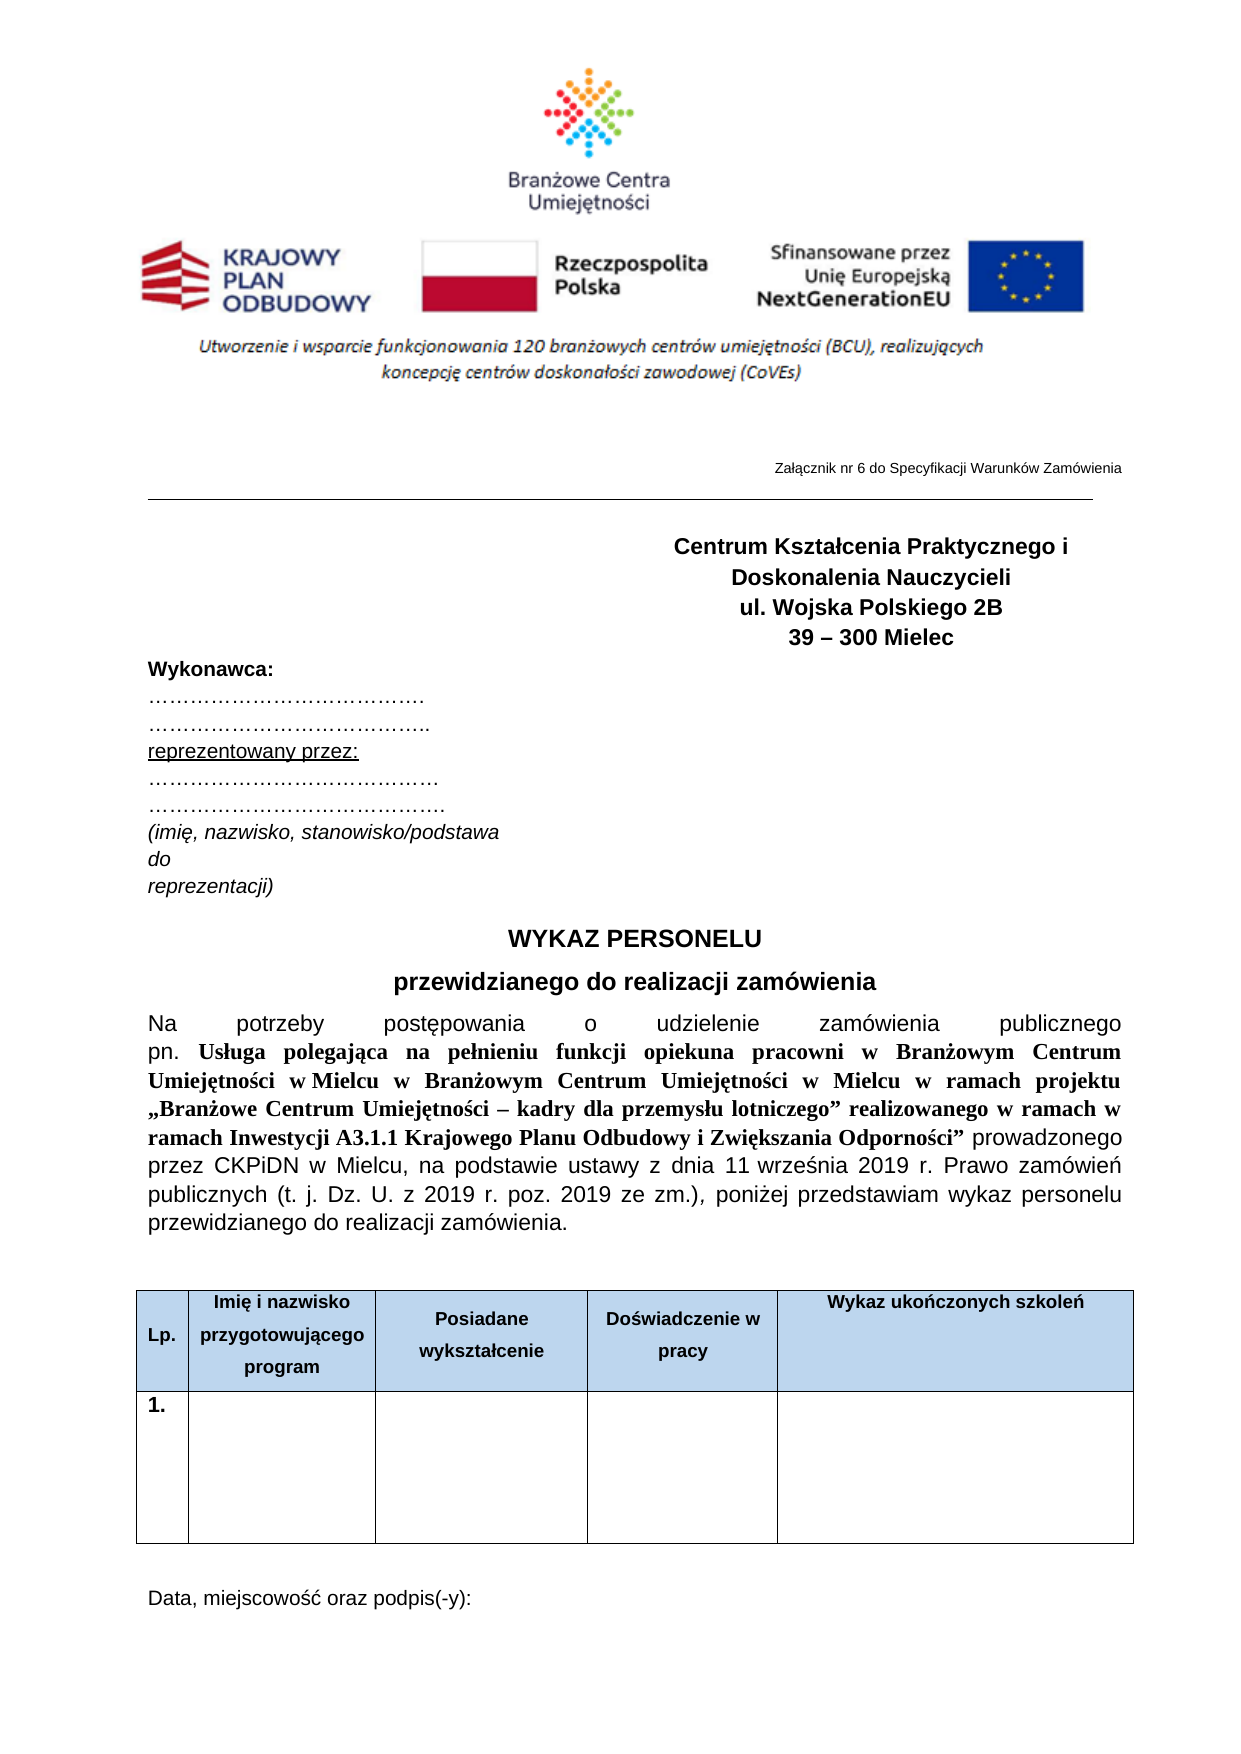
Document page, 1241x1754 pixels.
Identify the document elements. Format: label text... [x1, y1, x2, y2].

table_header Lp. [137, 1291, 188, 1391]
table_cell [778, 1392, 1133, 1543]
text Na potrzeby postępowania o udzielenie zamówienia publicznego pn. Usługa polegająca na pełnieniu funkcji opiekuna pracowni w Branżowym Centrum Umiejętności w Mielcu w Branżowym Centrum Umiejętności w Mielcu w ramach projektu „Branżowe Centrum Umiejętności – kadry dla przemysłu lotniczego” realizowanego w ramach w ramach Inwestycji A3.1.1 Krajowego Planu Odbudowy i Zwiększania Odporności” prowadzonego przez CKPiDN w Mielcu, na podstawie ustawy z dnia 11 września 2019 r. Prawo zamówień publicznych (t. j. Dz. U. z 2019 r. poz. 2019 ze zm.), poniżej przedstawiam wykaz personelu przewidzianego do realizacji zamówienia. [148, 1010, 1122, 1236]
table_header Posiadane wykształcenie [376, 1291, 587, 1391]
text Data, miejscowość oraz podpis(-y): [148, 1586, 1122, 1610]
table_cell [376, 1392, 587, 1543]
text Wykonawca: [148, 654, 1122, 681]
picture [118, 47, 1123, 406]
table_cell [588, 1392, 777, 1543]
table_header Doświadczenie w pracy [588, 1291, 777, 1391]
table_cell 1. [137, 1392, 188, 1543]
table_header Imię i nazwisko przygotowującego program [189, 1291, 375, 1391]
text 39 – 300 Mielec [620, 624, 1122, 650]
text ………………………………….. [148, 708, 1122, 735]
text WYKAZ PERSONELU [148, 924, 1122, 952]
text (imię, nazwisko, stanowisko/podstawa do [148, 817, 502, 871]
text ……………………………………. [148, 789, 502, 817]
text przewidzianego do realizacji zamówienia [148, 967, 1122, 996]
text reprezentowany przez: [148, 735, 1122, 762]
table_cell [189, 1392, 375, 1543]
text reprezentacji) [148, 871, 502, 898]
text Centrum Kształcenia Praktycznego i Doskonalenia Nauczycieli [620, 533, 1122, 590]
text …………………………………… [148, 762, 502, 789]
text …………………………………. [148, 681, 1122, 708]
text ul. Wojska Polskiego 2B [620, 594, 1122, 620]
table_header Wykaz ukończonych szkoleń [778, 1291, 1133, 1391]
